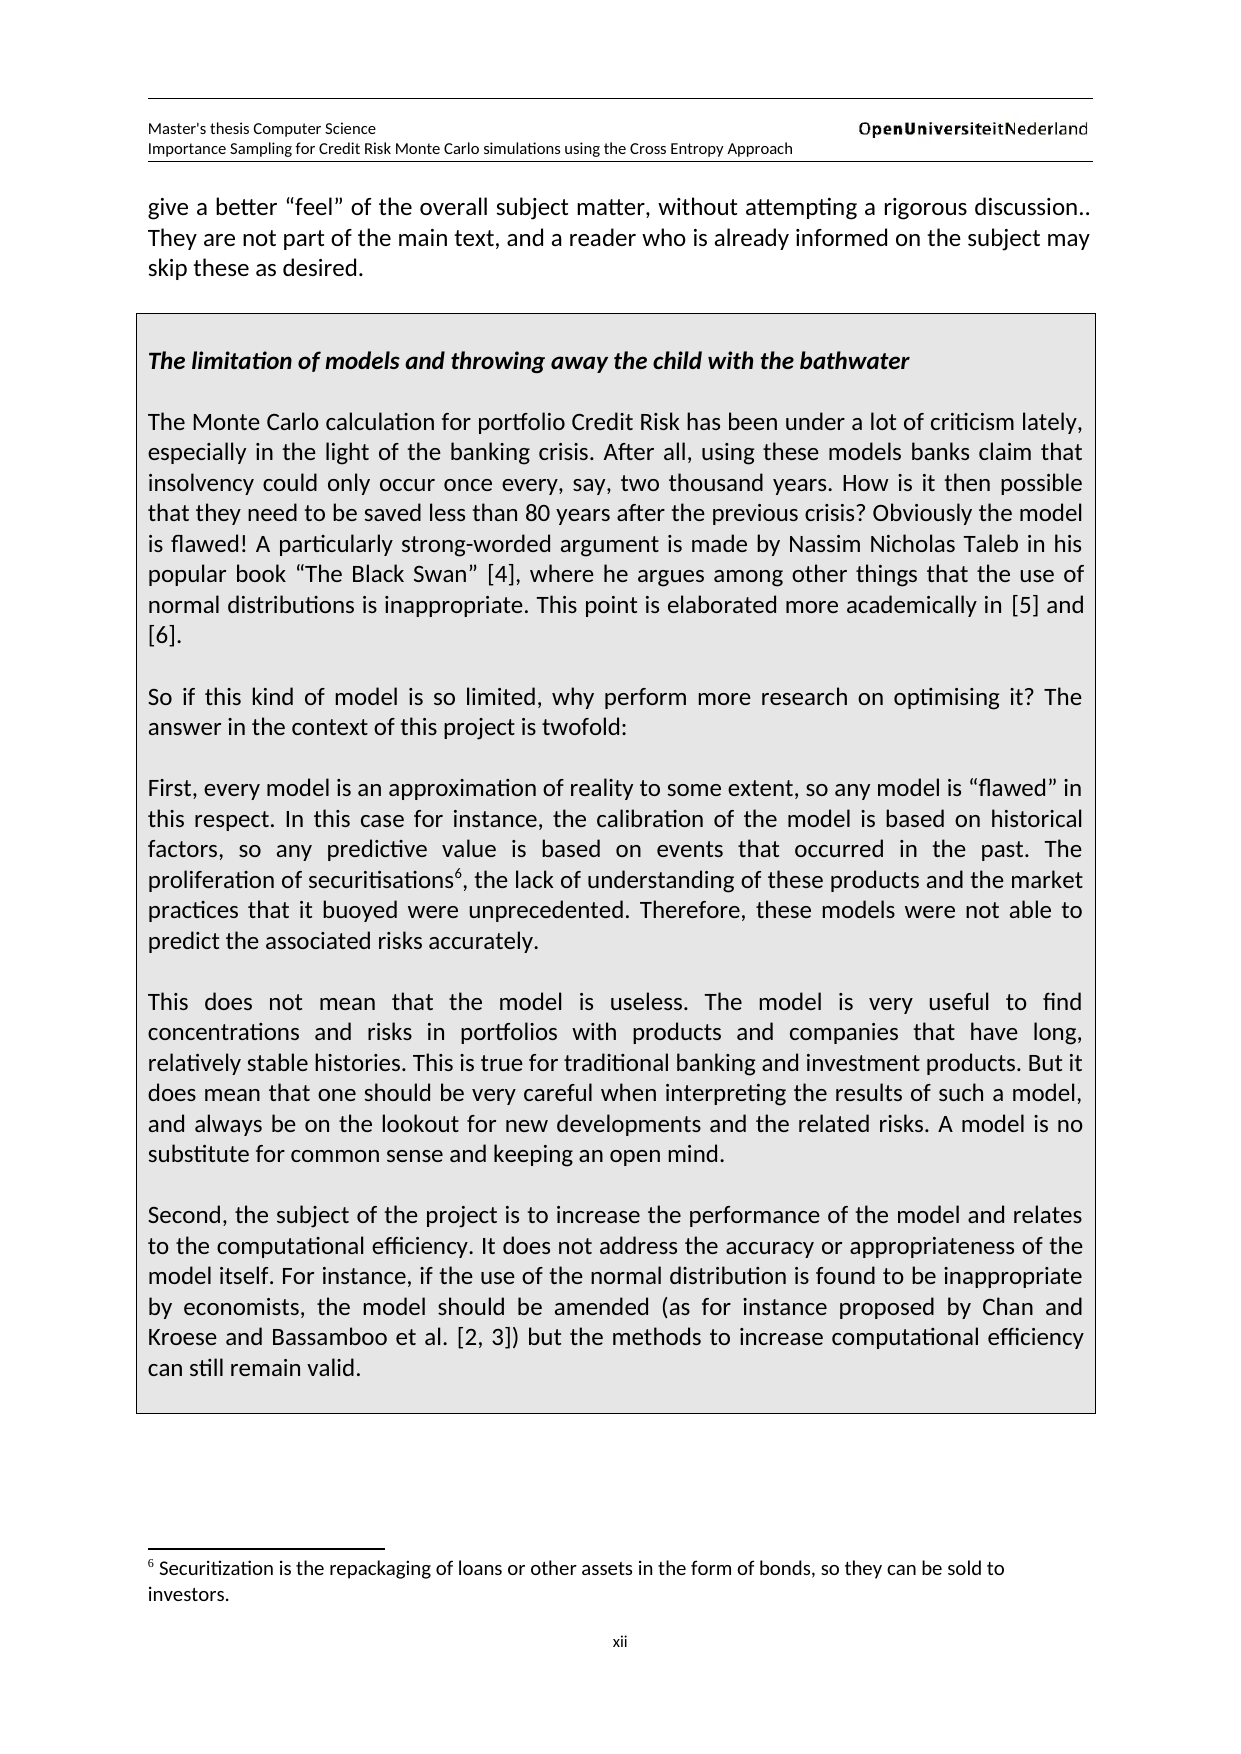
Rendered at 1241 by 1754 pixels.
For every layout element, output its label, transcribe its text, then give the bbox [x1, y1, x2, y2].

table_header The limitation of models and throwing away the child with the bathwater The Monte Carlo calculation for portfolio Credit Risk has been under a lot of criticism lately, especially in the light of the banking crisis. After all, using these models banks claim that insolvency could only occur once every, say, two thousand years. How is it then possible that they need to be saved less than 80 years after the previous crisis? Obviously the model is flawed! A particularly strong-worded argument is made by Nassim Nicholas Taleb in his popular book “The Black Swan” [4], where he argues among other things that the use of normal distributions is inappropriate. This point is elaborated more academically in [5] and [6]. So if this kind of model is so limited, why perform more research on optimising it? The answer in the context of this project is twofold: First, every model is an approximation of reality to some extent, so any model is “flawed” in this respect. In this case for instance, the calibration of the model is based on historical factors, so any predictive value is based on events that occurred in the past. The proliferation of securitisations, the lack of understanding of these products and the market practices that it buoyed were unprecedented. Therefore, these models were not able to predict the associated risks accurately. This does not mean that the model is useless. The model is very useful to find concentrations and risks in portfolios with products and companies that have long, relatively stable histories. This is true for traditional banking and investment products. But it does mean that one should be very careful when interpreting the results of such a model, and always be on the lookout for new developments and the related risks. A model is no substitute for common sense and keeping an open mind. Second, the subject of the project is to increase the performance of the model and relates to the computational efficiency. It does not address the accuracy or appropriateness of the model itself. For instance, if the use of the normal distribution is found to be inappropriate by economists, the model should be amended (as for instance proposed by Chan and Kroese and Bassamboo et al. [2, 3]) but the methods to increase computational efficiency can still remain valid. [137, 314, 1095, 1413]
picture [857, 99, 1088, 159]
